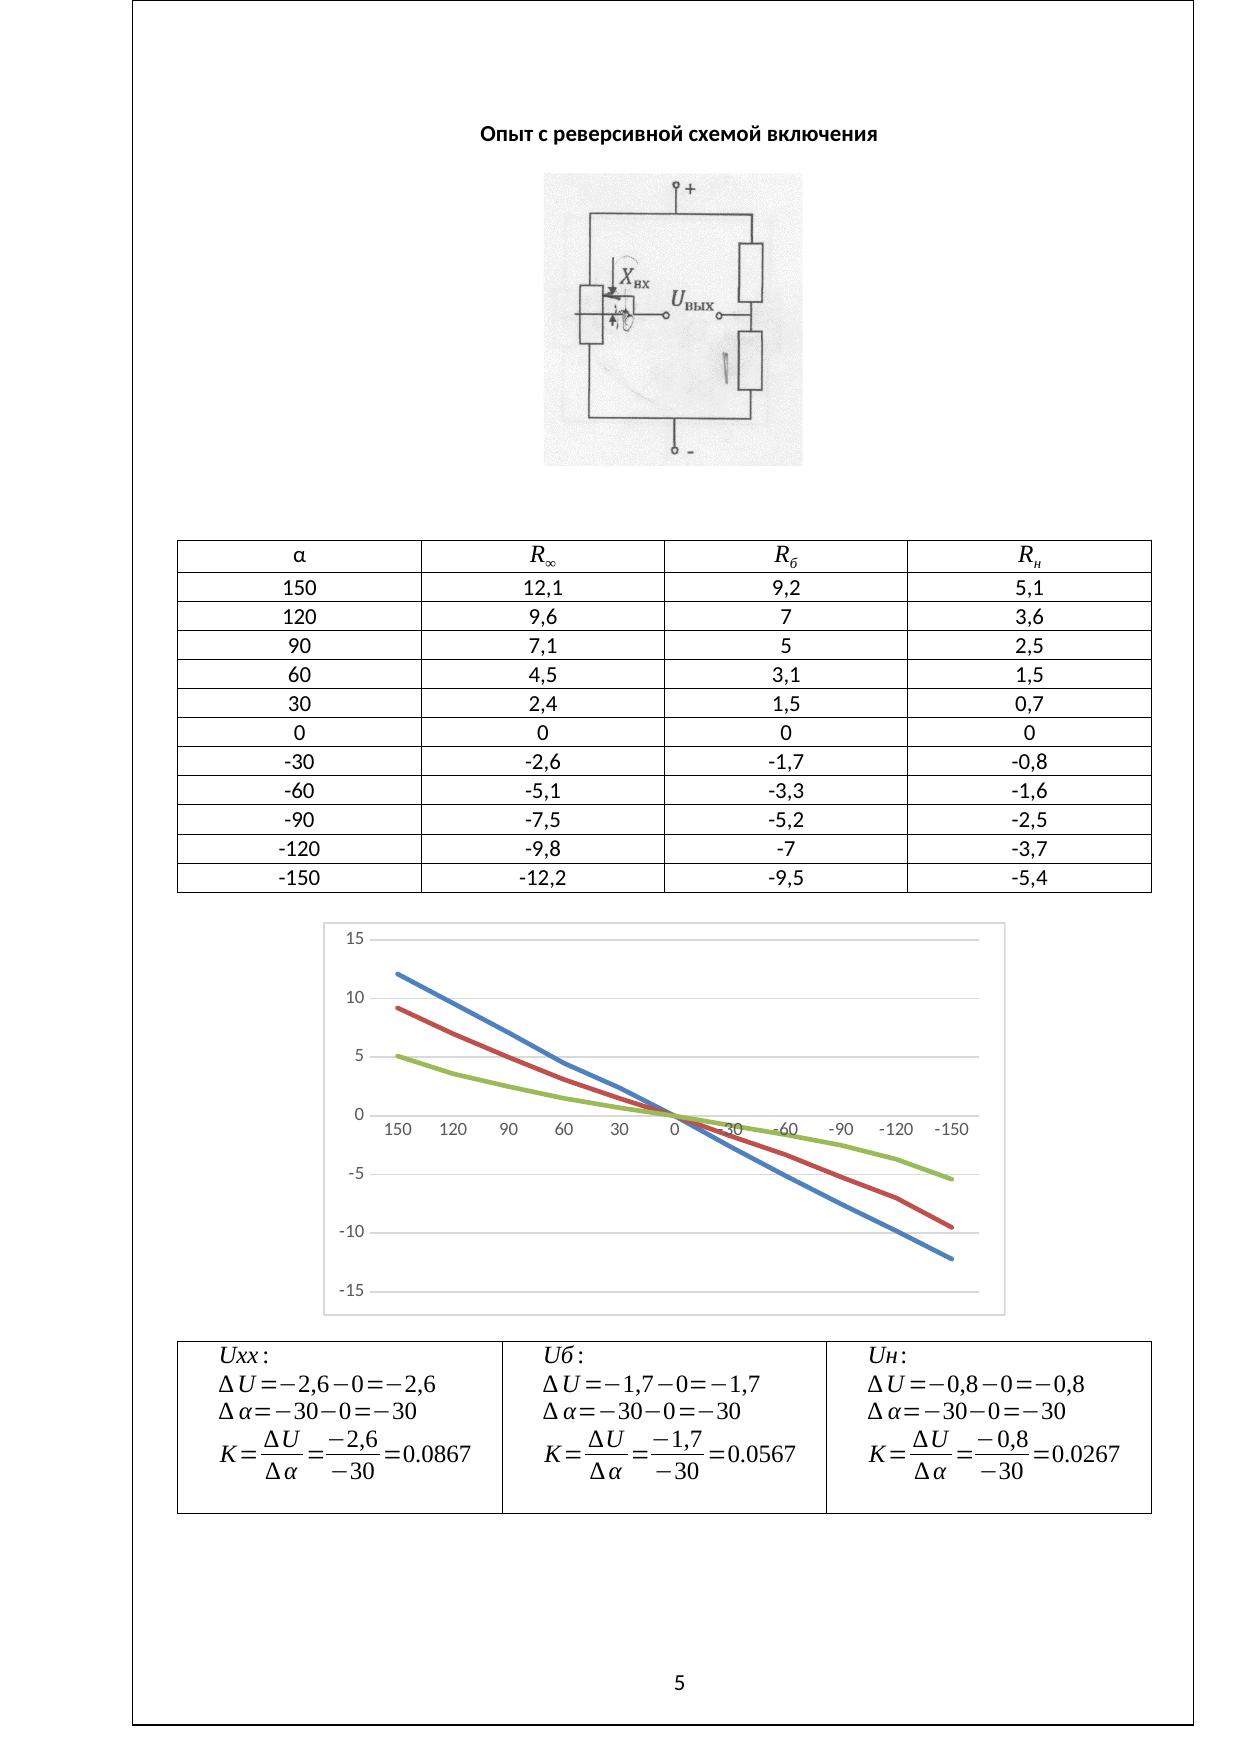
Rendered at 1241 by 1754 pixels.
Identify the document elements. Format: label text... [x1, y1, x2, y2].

table_cell -1,6 [908, 776, 1151, 804]
table_cell 2,4 [422, 689, 664, 717]
table_cell 0 [178, 718, 421, 746]
table_header α [178, 541, 421, 572]
table_cell 12,1 [422, 573, 664, 601]
table_cell -3,3 [665, 776, 907, 804]
table_cell -5,4 [908, 864, 1151, 892]
picture [543, 173, 803, 466]
table_cell 90 [178, 631, 421, 659]
table_cell -30 [178, 747, 421, 775]
table_header [665, 541, 907, 572]
table_cell 0 [908, 718, 1151, 746]
table_cell 0 [422, 718, 664, 746]
table_cell 150 [178, 573, 421, 601]
table_cell -90 [178, 805, 421, 833]
table_cell -0,8 [908, 747, 1151, 775]
table_header [827, 1342, 1151, 1513]
table_header [503, 1342, 826, 1513]
table_cell 2,5 [908, 631, 1151, 659]
table_cell 30 [178, 689, 421, 717]
table_cell -2,5 [908, 805, 1151, 833]
table_cell -9,5 [665, 864, 907, 892]
table_header [422, 541, 664, 572]
table_cell -3,7 [908, 835, 1151, 862]
table_cell 9,2 [665, 573, 907, 601]
table_cell -60 [178, 776, 421, 804]
table_cell 5 [665, 631, 907, 659]
table_cell 4,5 [422, 660, 664, 688]
table_cell -2,6 [422, 747, 664, 775]
table_cell -120 [178, 835, 421, 862]
table_cell 0,7 [908, 689, 1151, 717]
table_cell -5,2 [665, 805, 907, 833]
table_cell 3,6 [908, 602, 1151, 630]
table_cell 7 [665, 602, 907, 630]
table_cell -150 [178, 864, 421, 892]
text Опыт с реверсивной схемой включения [177, 119, 1152, 147]
table_cell 7,1 [422, 631, 664, 659]
table_cell -5,1 [422, 776, 664, 804]
table_cell -7 [665, 835, 907, 862]
table_cell 3,1 [665, 660, 907, 688]
table_cell -7,5 [422, 805, 664, 833]
table_cell -1,7 [665, 747, 907, 775]
table_cell 9,6 [422, 602, 664, 630]
table_cell 120 [178, 602, 421, 630]
table_cell -12,2 [422, 864, 664, 892]
table_cell -9,8 [422, 835, 664, 862]
table_cell 0 [665, 718, 907, 746]
table_cell 1,5 [665, 689, 907, 717]
table_cell 1,5 [908, 660, 1151, 688]
table_header [178, 1342, 502, 1513]
table_cell 5,1 [908, 573, 1151, 601]
table_cell 60 [178, 660, 421, 688]
table_header [908, 541, 1151, 572]
